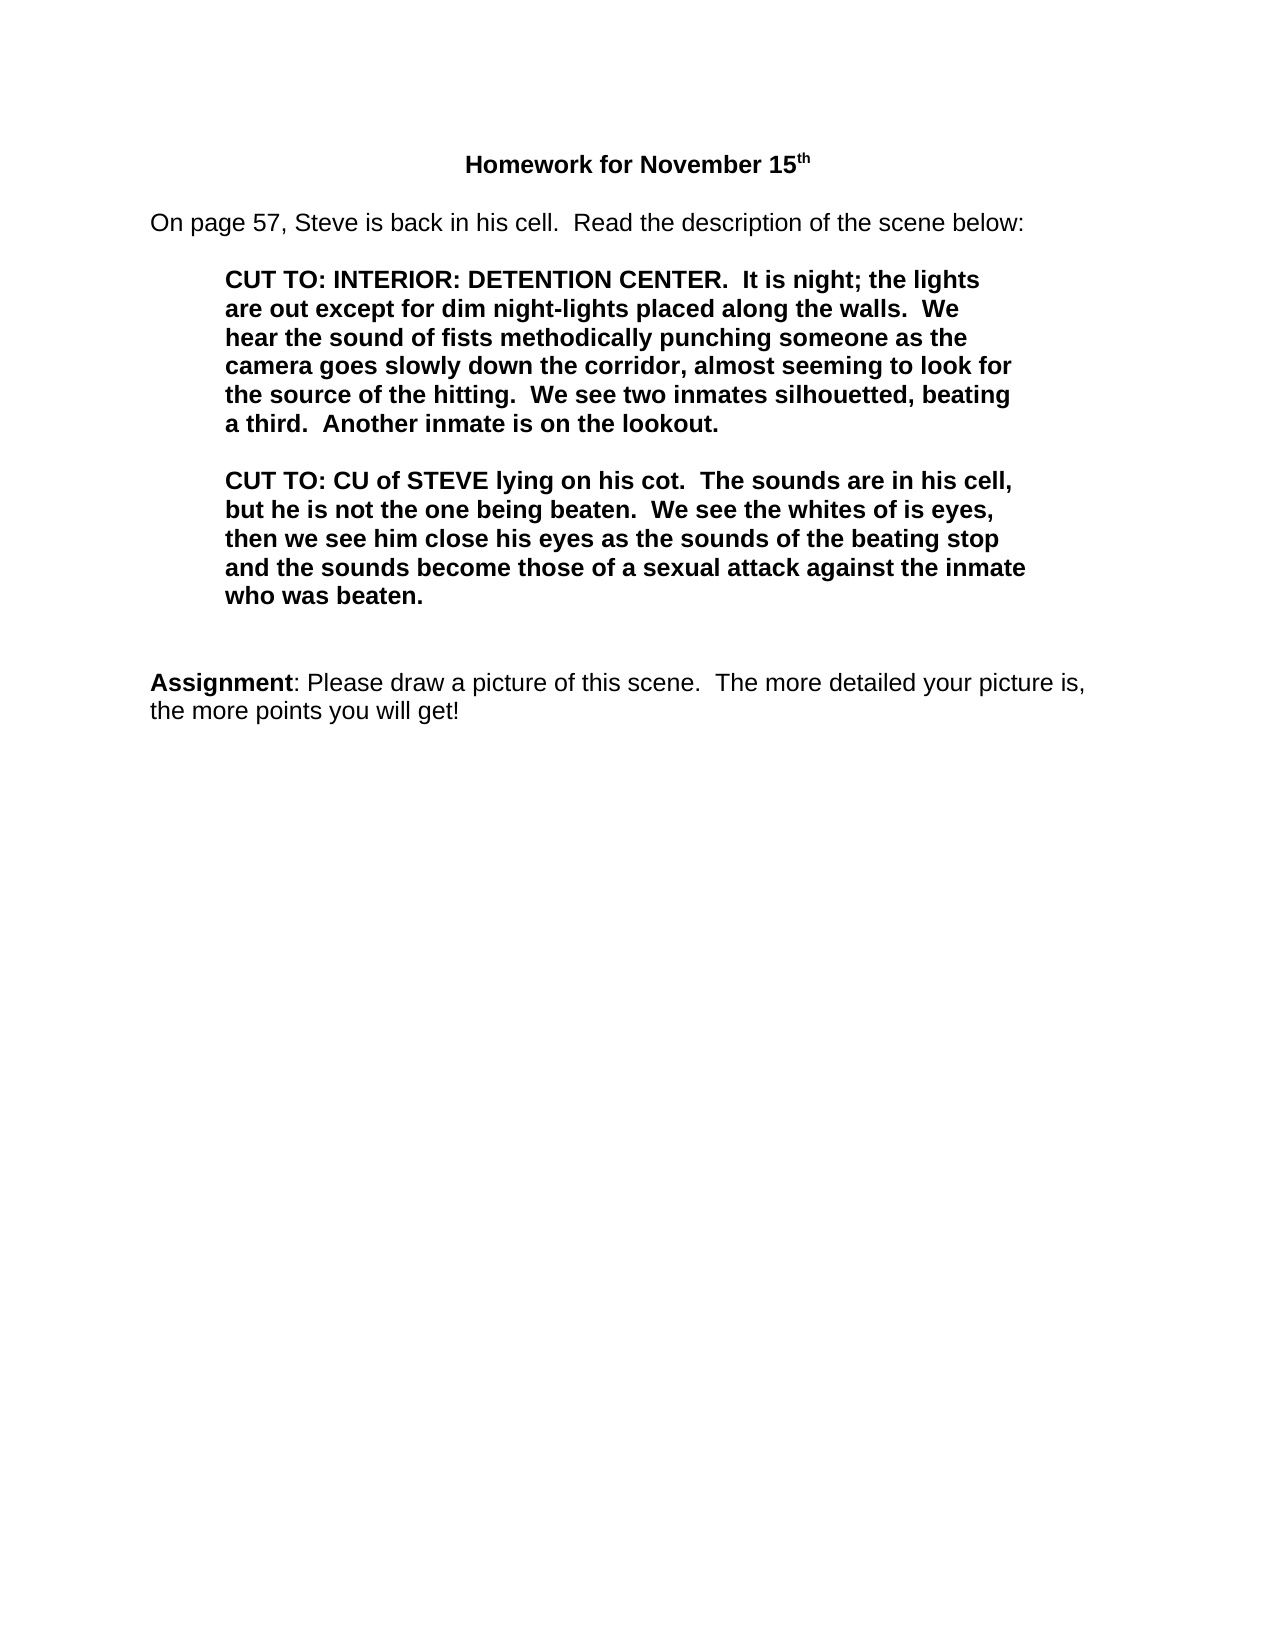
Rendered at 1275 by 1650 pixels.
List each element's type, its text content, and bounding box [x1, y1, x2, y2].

text the source of the hitting. We see two inmates silhouetted, beating [150, 380, 1125, 409]
text On page 57, Steve is back in his cell. Read the description of the scene below: [150, 207, 1125, 236]
text CUT TO: INTERIOR: DETENTION CENTER. It is night; the lights [150, 265, 1125, 294]
text Assignment: Please draw a picture of this scene. The more detailed your picture is, the more points you will get! [150, 667, 1125, 725]
text camera goes slowly down the corridor, almost seeming to look for [150, 351, 1125, 380]
text a third. Another inmate is on the lookout. [150, 409, 1125, 437]
text are out except for dim night-lights placed along the walls. We [150, 294, 1125, 322]
text but he is not the one being beaten. We see the whites of is eyes, [150, 495, 1125, 524]
text hear the sound of fists methodically punching someone as the [150, 322, 1125, 351]
text CUT TO: CU of STEVE lying on his cot. The sounds are in his cell, [150, 466, 1125, 495]
text Homework for November 15th [150, 150, 1125, 179]
text who was beaten. [150, 581, 1125, 610]
text and the sounds become those of a sexual attack against the inmate [150, 552, 1125, 581]
text then we see him close his eyes as the sounds of the beating stop [150, 524, 1125, 552]
